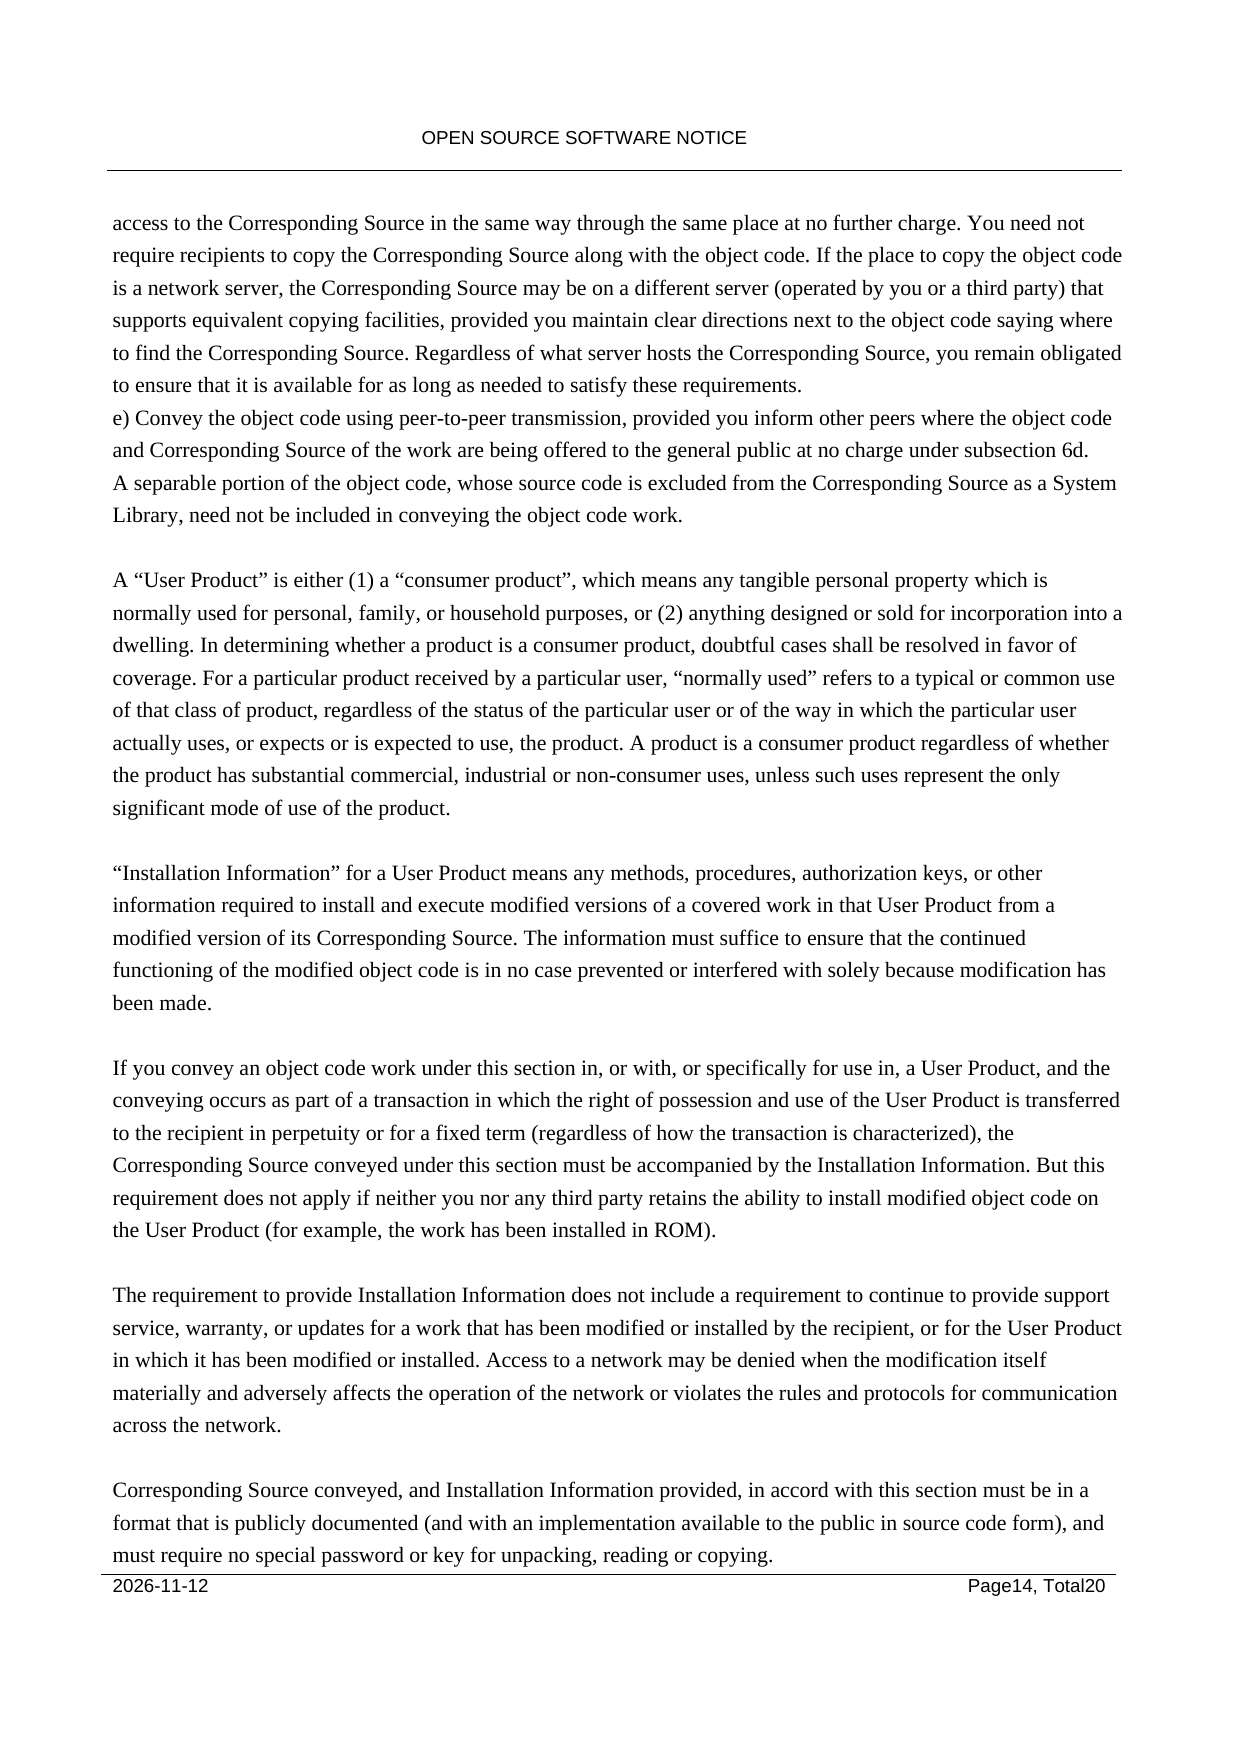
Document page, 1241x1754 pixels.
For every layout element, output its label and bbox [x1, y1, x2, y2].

text [112, 206, 1128, 1571]
